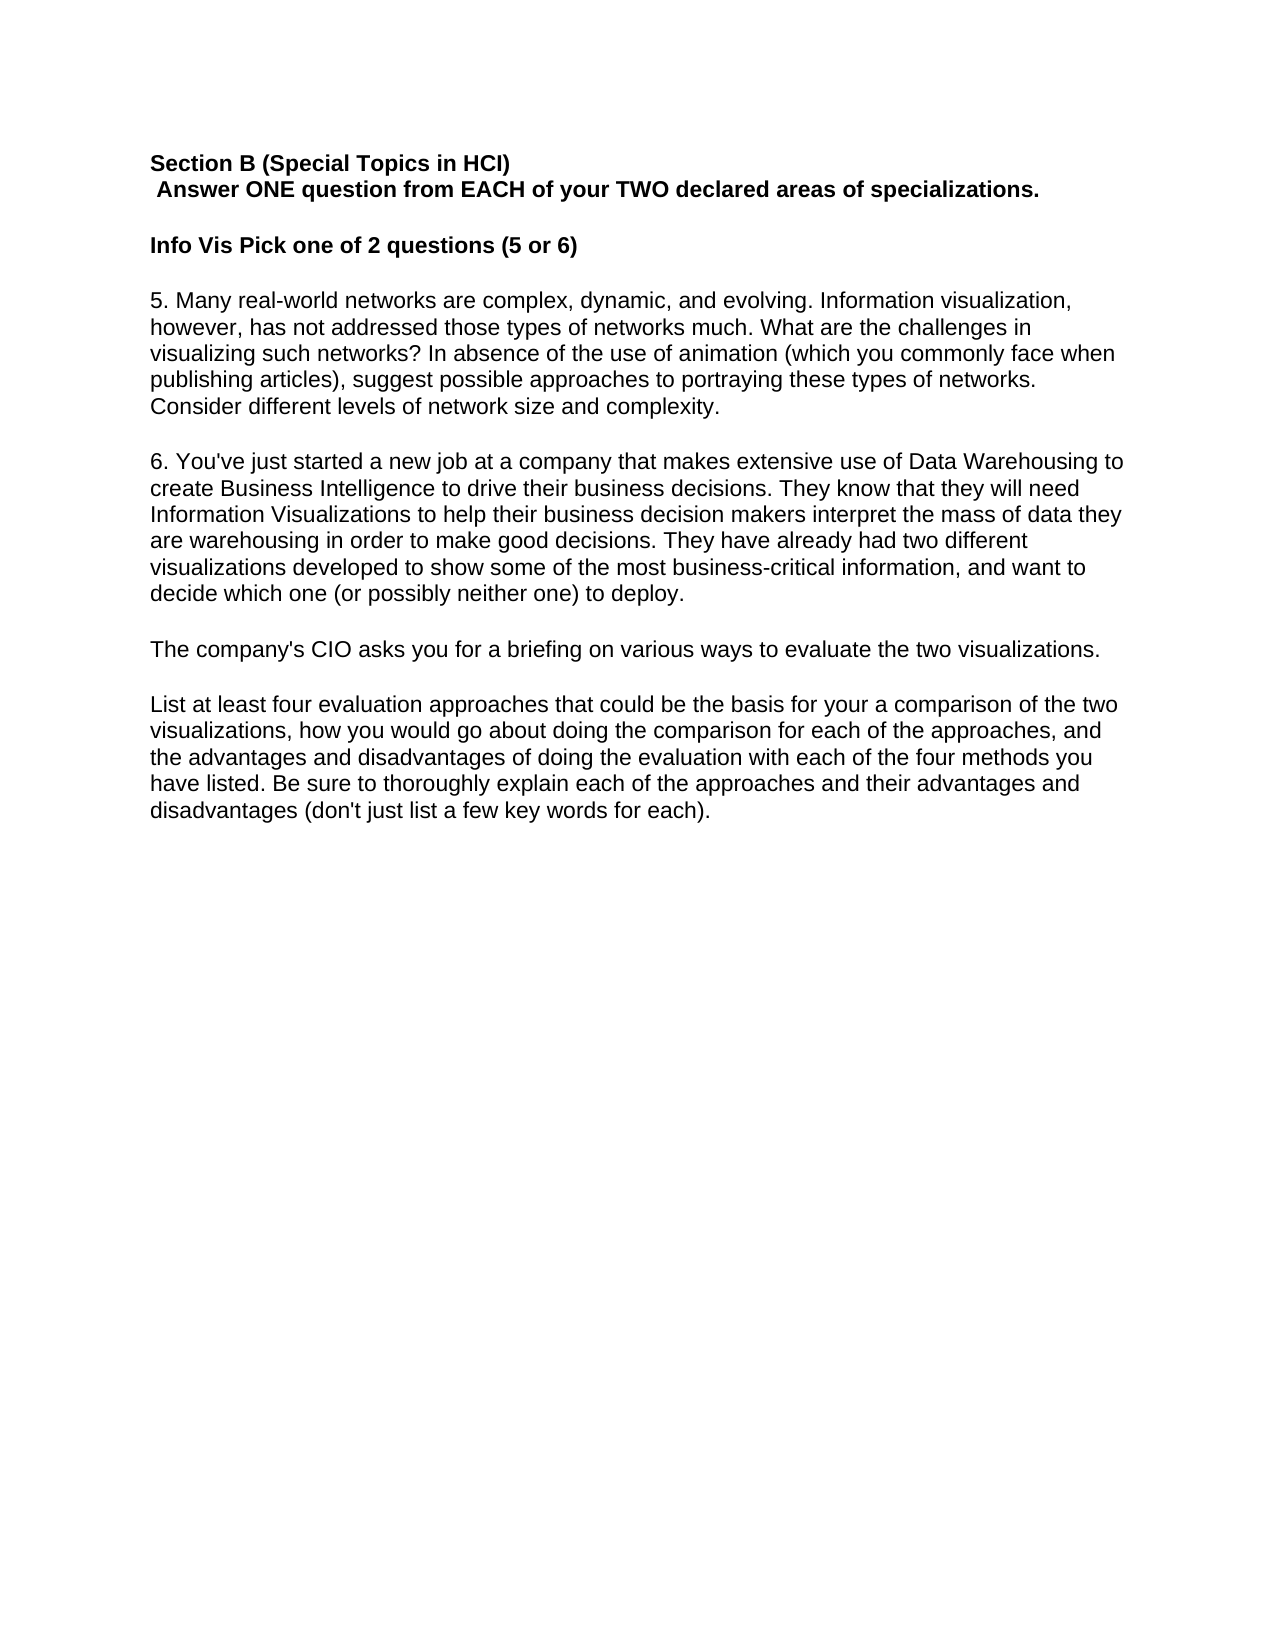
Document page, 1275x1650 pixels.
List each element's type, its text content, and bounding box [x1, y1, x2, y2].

text Answer ONE question from EACH of your TWO declared areas of specializations. [150, 176, 1125, 203]
text 6. You've just started a new job at a company that makes extensive use of Data Warehousing to create Business Intelligence to drive their business decisions. They know that they will need Information Visualizations to help their business decision makers interpret the mass of data they are warehousing in order to make good decisions. They have already had two different visualizations developed to show some of the most business-critical information, and want to decide which one (or possibly neither one) to deploy. [150, 448, 1125, 606]
text List at least four evaluation approaches that could be the basis for your a comparison of the two visualizations, how you would go about doing the comparison for each of the approaches, and the advantages and disadvantages of doing the evaluation with each of the four methods you have listed. Be sure to thoroughly explain each of the approaches and their advantages and disadvantages (don't just list a few key words for each). [150, 691, 1125, 823]
text The company's CIO asks you for a briefing on various ways to evaluate the two visualizations. [150, 636, 1125, 662]
text 5. Many real-world networks are complex, dynamic, and evolving. Information visualization, however, has not addressed those types of networks much. What are the challenges in visualizing such networks? In absence of the use of animation (which you commonly face when publishing articles), suggest possible approaches to portraying these types of networks. Consider different levels of network size and complexity. [150, 287, 1125, 419]
text Section B (Special Topics in HCI) [150, 150, 1125, 176]
text Info Vis Pick one of 2 questions (5 or 6) [150, 232, 1125, 258]
